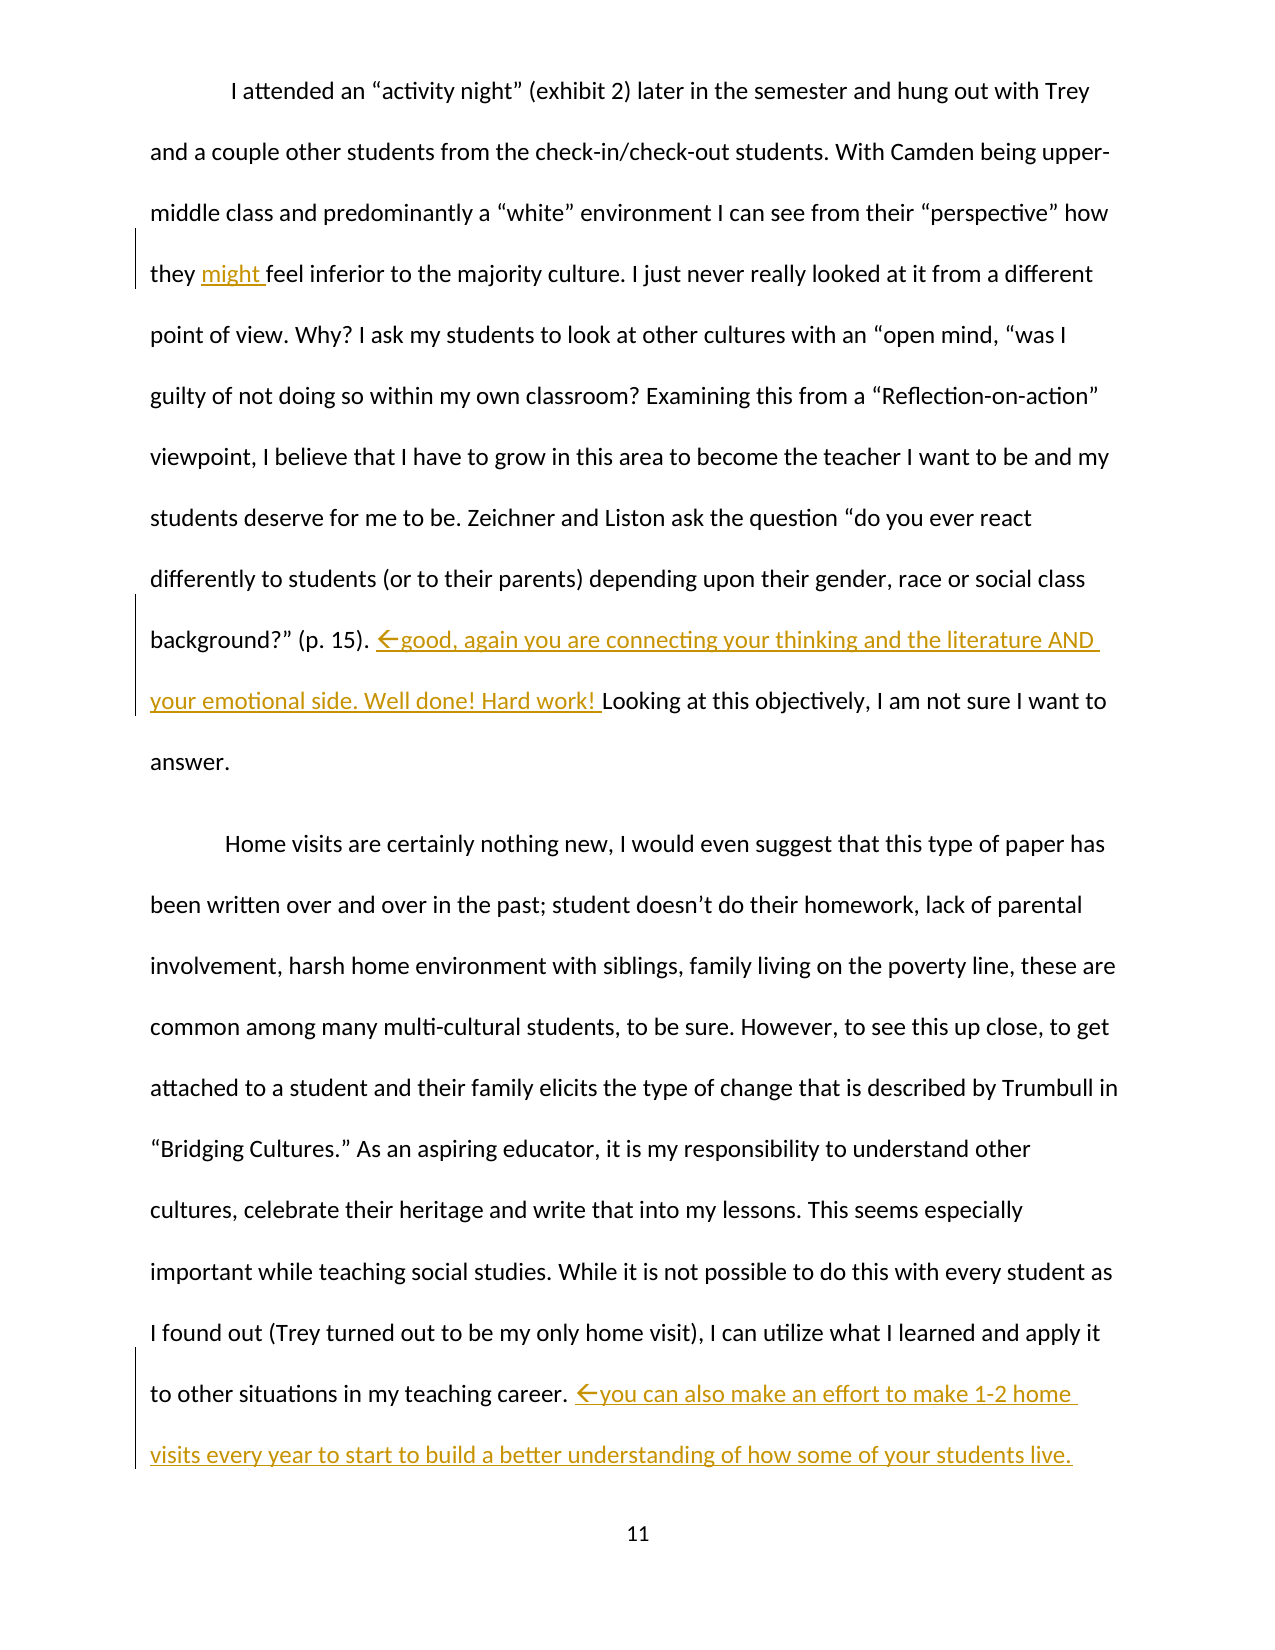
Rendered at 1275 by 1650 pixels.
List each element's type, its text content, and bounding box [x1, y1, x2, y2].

text I attended an “activity night” (exhibit 2) later in the semester and hung out with Trey and a couple other students from the check-in/check-out students. With Camden being upper-middle class and predominantly a “white” environment I can see from their “perspective” how they feel inferior to the majority culture. I just never really looked at it from a different point of view. Why? I ask my students to look at other cultures with an “open mind, “was I guilty of not doing so within my own classroom? Examining this from a “Reflection-on-action” viewpoint, I believe that I have to grow in this area to become the teacher I want to be and my students deserve for me to be. Zeichner and Liston ask the question “do you ever react differently to students (or to their parents) depending upon their gender, race or social class background?” (p. 15). Looking at this objectively, I am not sure I want to answer. [150, 75, 1125, 777]
text Home visits are certainly nothing new, I would even suggest that this type of paper has been written over and over in the past; student doesn’t do their homework, lack of parental involvement, harsh home environment with siblings, family living on the poverty line, these are common among many multi-cultural students, to be sure. However, to see this up close, to get attached to a student and their family elicits the type of change that is described by Trumbull in “Bridging Cultures.” As an aspiring educator, it is my responsibility to understand other cultures, celebrate their heritage and write that into my lessons. This seems especially important while teaching social studies. While it is not possible to do this with every student as I found out (Trey turned out to be my only home visit), I can utilize what I learned and apply it to other situations in my teaching career. [150, 828, 1125, 1469]
